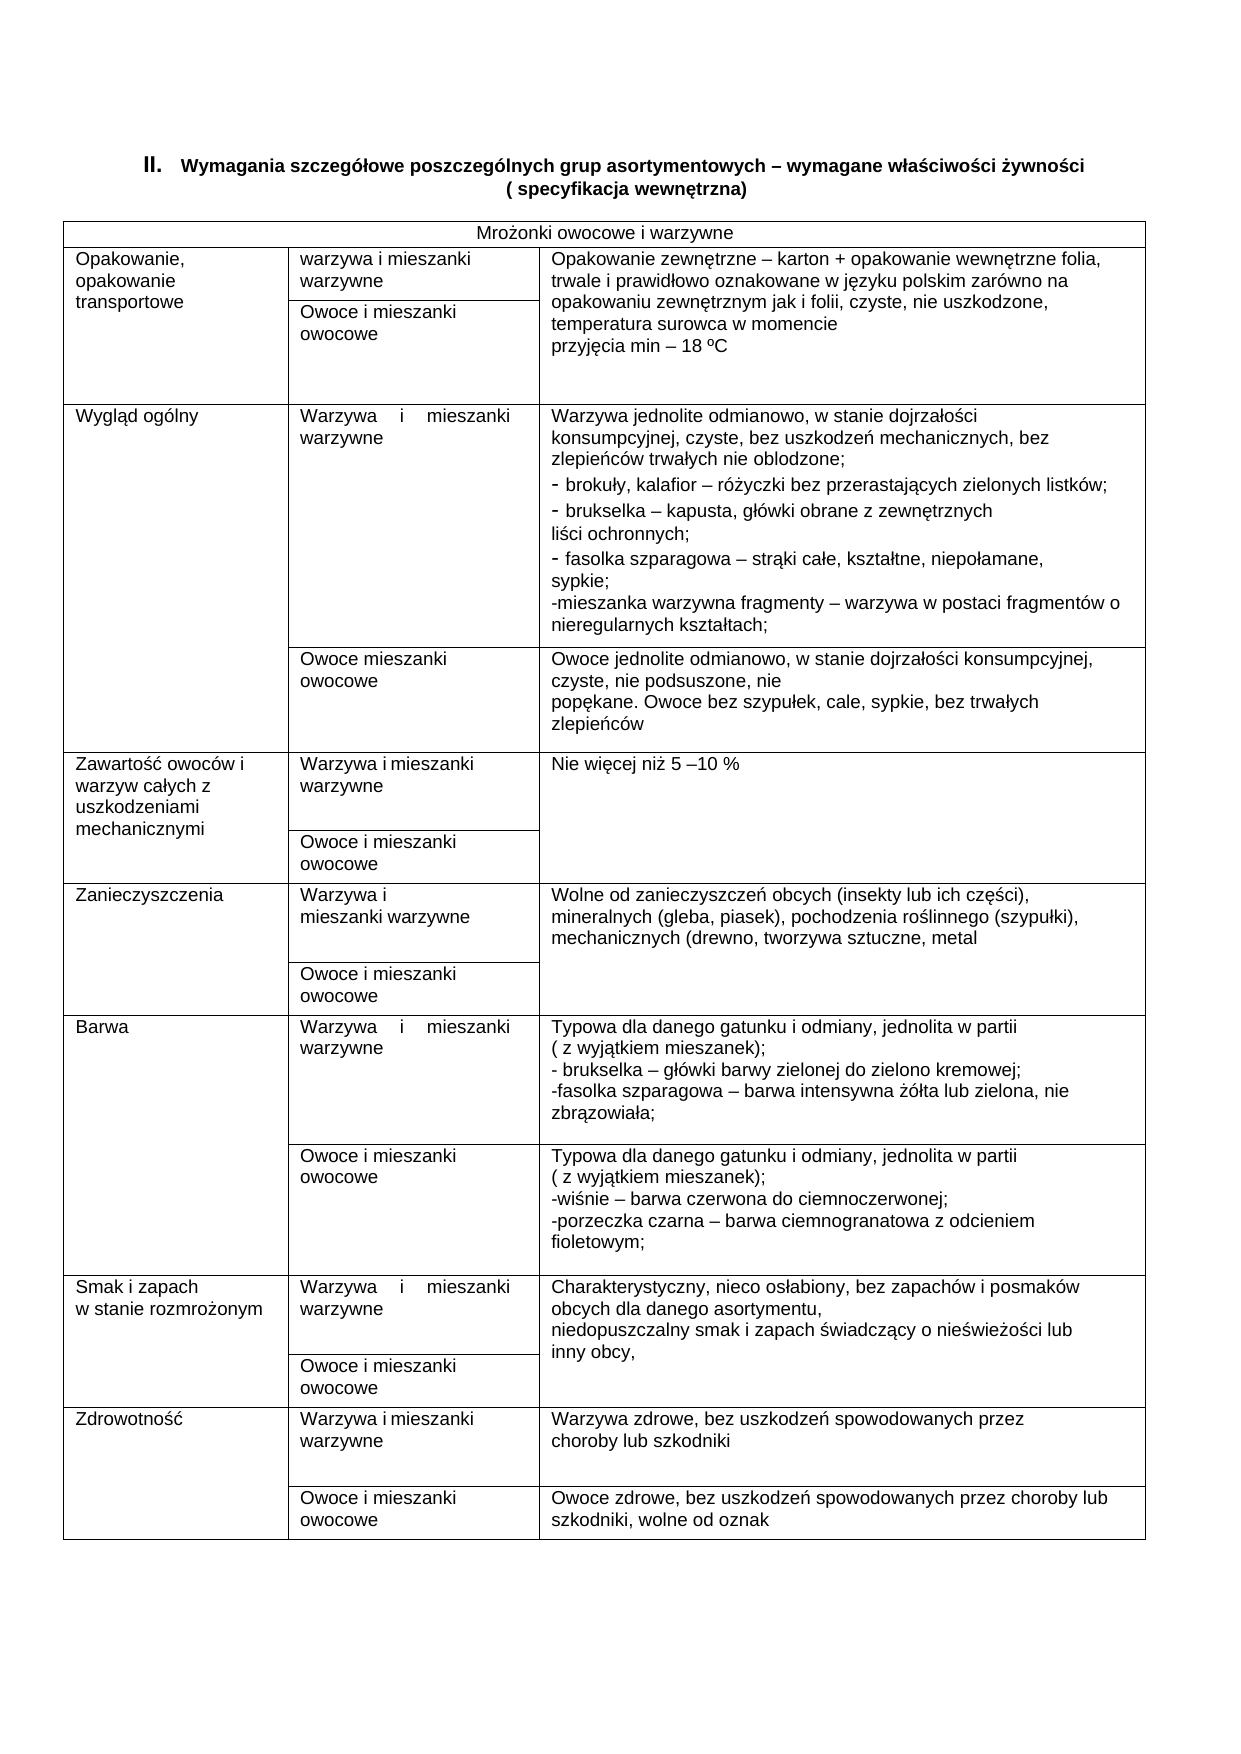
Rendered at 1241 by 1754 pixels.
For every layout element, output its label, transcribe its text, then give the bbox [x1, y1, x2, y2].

table_cell Owoce i mieszanki owocowe [289, 831, 539, 883]
table_cell Zdrowotność [64, 1408, 288, 1538]
table_cell Owoce i mieszanki owocowe [289, 301, 539, 404]
table_cell Wolne od zanieczyszczeń obcych (insekty lub ich części), mineralnych (gleba, piasek), pochodzenia roślinnego (szypułki), mechanicznych (drewno, tworzywa sztuczne, metal [540, 884, 1145, 1014]
table_cell Warzywa zdrowe, bez uszkodzeń spowodowanych przez choroby lub szkodniki [540, 1408, 1145, 1486]
table_cell Warzywa i mieszanki warzywne [289, 1276, 539, 1354]
table_cell Owoce mieszanki owocowe [289, 648, 539, 752]
table_cell Owoce i mieszanki owocowe [289, 1487, 539, 1538]
table_cell Nie więcej niż 5 –10 % [540, 753, 1145, 883]
list ( specyfikacja wewnętrzna) [350, 178, 1132, 199]
table_cell Warzywa i mieszanki warzywne [289, 753, 539, 830]
table_cell Warzywa i mieszanki warzywne [289, 405, 539, 647]
table_cell Charakterystyczny, nieco osłabiony, bez zapachów i posmaków obcych dla danego asortymentu, niedopuszczalny smak i zapach świadczący o nieświeżości lub inny obcy, [540, 1276, 1145, 1407]
table_cell Owoce i mieszanki owocowe [289, 963, 539, 1014]
table_header Mrożonki owocowe i warzywne [64, 222, 1145, 247]
table_cell Owoce i mieszanki owocowe [289, 1145, 539, 1275]
table_cell Owoce i mieszanki owocowe [289, 1355, 539, 1407]
table_cell Wygląd ogólny [64, 405, 288, 752]
table_cell Barwa [64, 1016, 288, 1275]
table_cell Warzywa i mieszanki warzywne [289, 884, 539, 962]
table_cell Smak i zapach w stanie rozmrożonym [64, 1276, 288, 1407]
table_cell Warzywa i mieszanki warzywne [289, 1016, 539, 1144]
table_cell Owoce zdrowe, bez uszkodzeń spowodowanych przez choroby lub szkodniki, wolne od oznak [540, 1487, 1145, 1538]
table_cell Zanieczyszczenia [64, 884, 288, 1014]
table_cell Opakowanie, opakowanie transportowe [64, 248, 288, 404]
table_cell Warzywa i mieszanki warzywne [289, 1408, 539, 1486]
list Wymagania szczegółowe poszczególnych grup asortymentowych – wymagane właściwości żywności [96, 151, 1132, 178]
table_cell Zawartość owoców i warzyw całych z uszkodzeniami mechanicznymi [64, 753, 288, 883]
table_cell warzywa i mieszanki warzywne [289, 248, 539, 300]
table_cell Typowa dla danego gatunku i odmiany, jednolita w partii ( z wyjątkiem mieszanek); -wiśnie – barwa czerwona do ciemnoczerwonej; -porzeczka czarna – barwa ciemnogranatowa z odcieniem fioletowym; [540, 1145, 1145, 1275]
table_cell Opakowanie zewnętrzne – karton + opakowanie wewnętrzne folia, trwale i prawidłowo oznakowane w języku polskim zarówno na opakowaniu zewnętrznym jak i folii, czyste, nie uszkodzone, temperatura surowca w momencie przyjęcia min – 18 ºC [540, 248, 1145, 404]
table_cell Warzywa jednolite odmianowo, w stanie dojrzałości konsumpcyjnej, czyste, bez uszkodzeń mechanicznych, bez zlepieńców trwałych nie oblodzone; brokuły, kalafior – różyczki bez przerastających zielonych listków; brukselka – kapusta, główki obrane z zewnętrznych liści ochronnych; fasolka szparagowa – strąki całe, kształtne, niepołamane, sypkie; -mieszanka warzywna fragmenty – warzywa w postaci fragmentów o nieregularnych kształtach; [540, 405, 1145, 647]
table_cell Typowa dla danego gatunku i odmiany, jednolita w partii ( z wyjątkiem mieszanek); - brukselka – główki barwy zielonej do zielono kremowej; -fasolka szparagowa – barwa intensywna żółta lub zielona, nie zbrązowiała; [540, 1016, 1145, 1144]
table_cell Owoce jednolite odmianowo, w stanie dojrzałości konsumpcyjnej, czyste, nie podsuszone, nie popękane. Owoce bez szypułek, cale, sypkie, bez trwałych zlepieńców [540, 648, 1145, 752]
